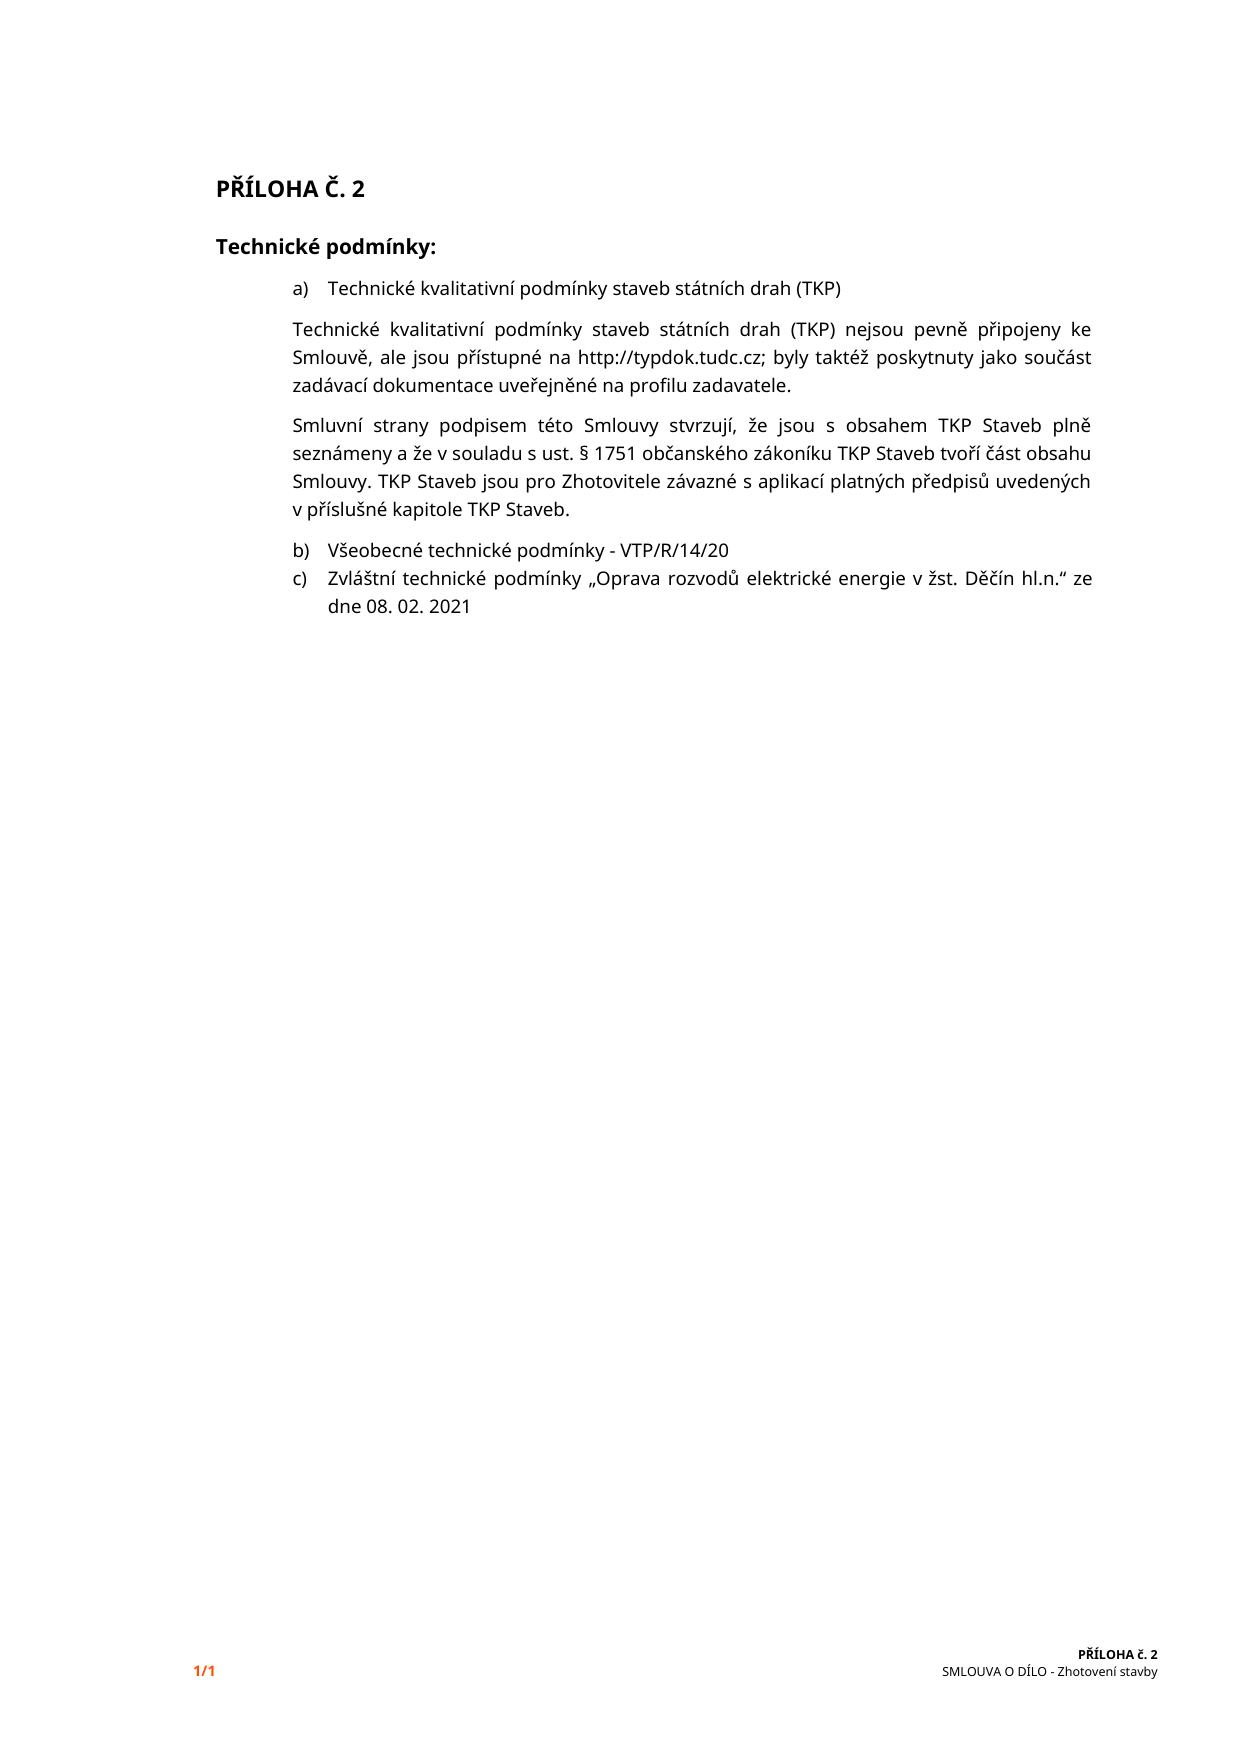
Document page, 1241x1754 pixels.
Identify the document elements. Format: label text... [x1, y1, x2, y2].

text Příloha č. 2 [216, 172, 1093, 204]
text Všeobecné technické podmínky - VTP/R/14/20 [292, 537, 1093, 563]
list Technické kvalitativní podmínky staveb státních drah (TKP) [292, 276, 1093, 301]
text Technické podmínky: [216, 232, 1093, 260]
text Smluvní strany podpisem této Smlouvy stvrzují, že jsou s obsahem TKP Staveb plně seznámeny a že v souladu s ust. § 1751 občanského zákoníku TKP Staveb tvoří část obsahu Smlouvy. TKP Staveb jsou pro Zhotovitele závazné s aplikací platných předpisů uvedených v příslušné kapitole TKP Staveb. [292, 413, 1093, 522]
text Zvláštní technické podmínky „Oprava rozvodů elektrické energie v žst. Děčín hl.n.“ ze dne 08. 02. 2021 [292, 565, 1093, 619]
text Technické kvalitativní podmínky staveb státních drah (TKP) nejsou pevně připojeny ke Smlouvě, ale jsou přístupné na http://typdok.tudc.cz; byly taktéž poskytnuty jako součást zadávací dokumentace uveřejněné na profilu zadavatele. [292, 316, 1093, 398]
